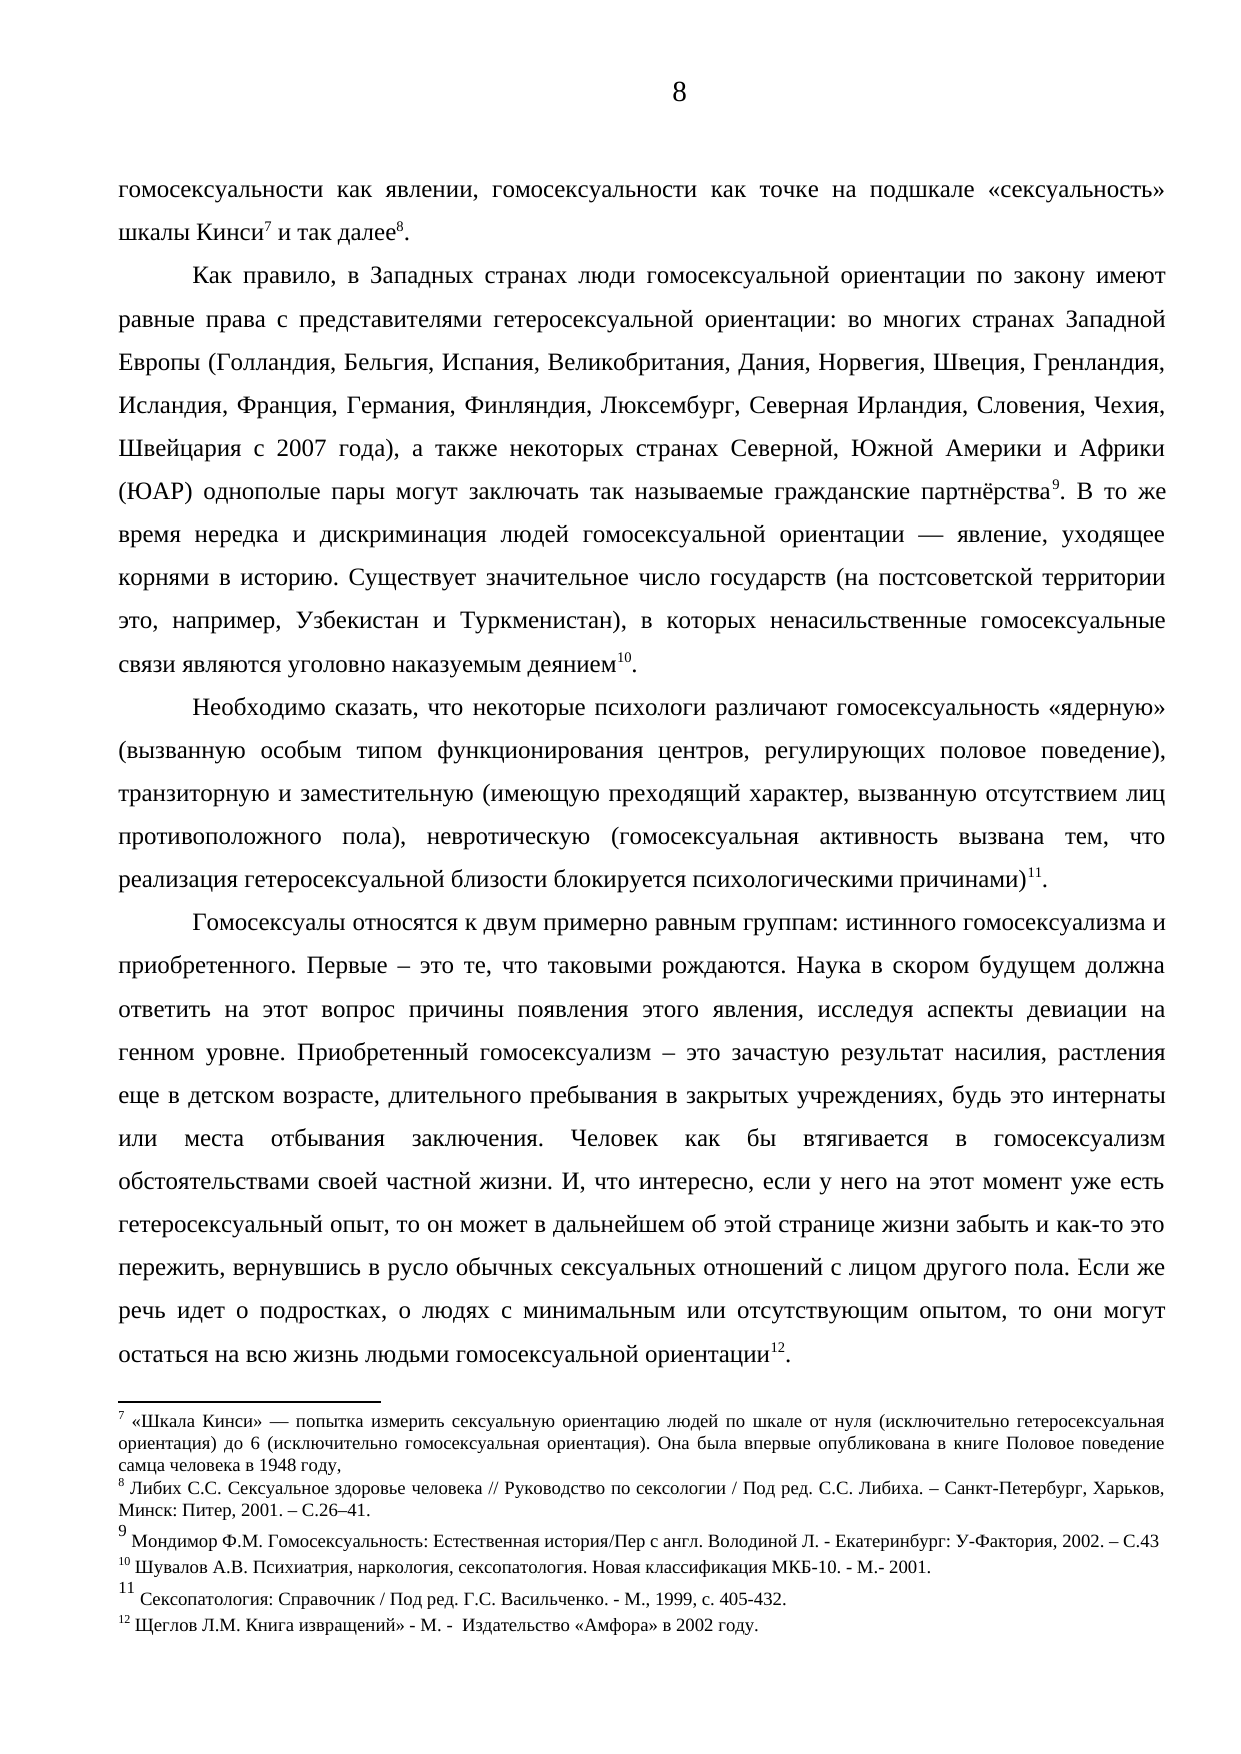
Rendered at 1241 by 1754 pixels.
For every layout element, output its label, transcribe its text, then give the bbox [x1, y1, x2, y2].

text Необходимо сказать, что некоторые психологи различают гомосексуальность «ядерную» (вызванную особым типом функционирования центров, регулирующих половое поведение), транзиторную и заместительную (имеющую преходящий характер, вызванную отсутствием лиц противоположного пола), невротическую (гомосексуальная активность вызвана тем, что реализация гетеросексуальной близости блокируется психологическими причинами). [118, 692, 1167, 893]
text Гомосексуалы относятся к двум примерно равным группам: истинного гомосексуализма и приобретенного. Первые – это те, что таковыми рождаются. Наука в скором будущем должна ответить на этот вопрос причины появления этого явления, исследуя аспекты девиации на генном уровне. Приобретенный гомосексуализм – это зачастую результат насилия, растления еще в детском возрасте, длительного пребывания в закрытых учреждениях, будь это интернаты или места отбывания заключения. Человек как бы втягивается в гомосексуализм обстоятельствами своей частной жизни. И, что интересно, если у него на этот момент уже есть гетеросексуальный опыт, то он может в дальнейшем об этой странице жизни забыть и как-то это пережить, вернувшись в русло обычных сексуальных отношений с лицом другого пола. Если же речь идет о подростках, о людях с минимальным или отсутствующим опытом, то они могут остаться на всю жизнь людьми гомосексуальной ориентации. [118, 907, 1167, 1367]
text Как правило, в Западных странах люди гомосексуальной ориентации по закону имеют равные права с представителями гетеросексуальной ориентации: во многих странах Западной Европы (Голландия, Бельгия, Испания, Великобритания, Дания, Норвегия, Швеция, Гренландия, Исландия, Франция, Германия, Финляндия, Люксембург, Северная Ирландия, Словения, Чехия, Швейцария с 2007 года), а также некоторых странах Северной, Южной Америки и Африки (ЮАР) однополые пары могут заключать так называемые гражданские партнёрства. В то же время нередка и дискриминация людей гомосексуальной ориентации — явление, уходящее корнями в историю. Существует значительное число государств (на постсоветской территории это, например, Узбекистан и Туркменистан), в которых ненасильственные гомосексуальные связи являются уголовно наказуемым деянием. [118, 261, 1167, 677]
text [118, 174, 1167, 246]
